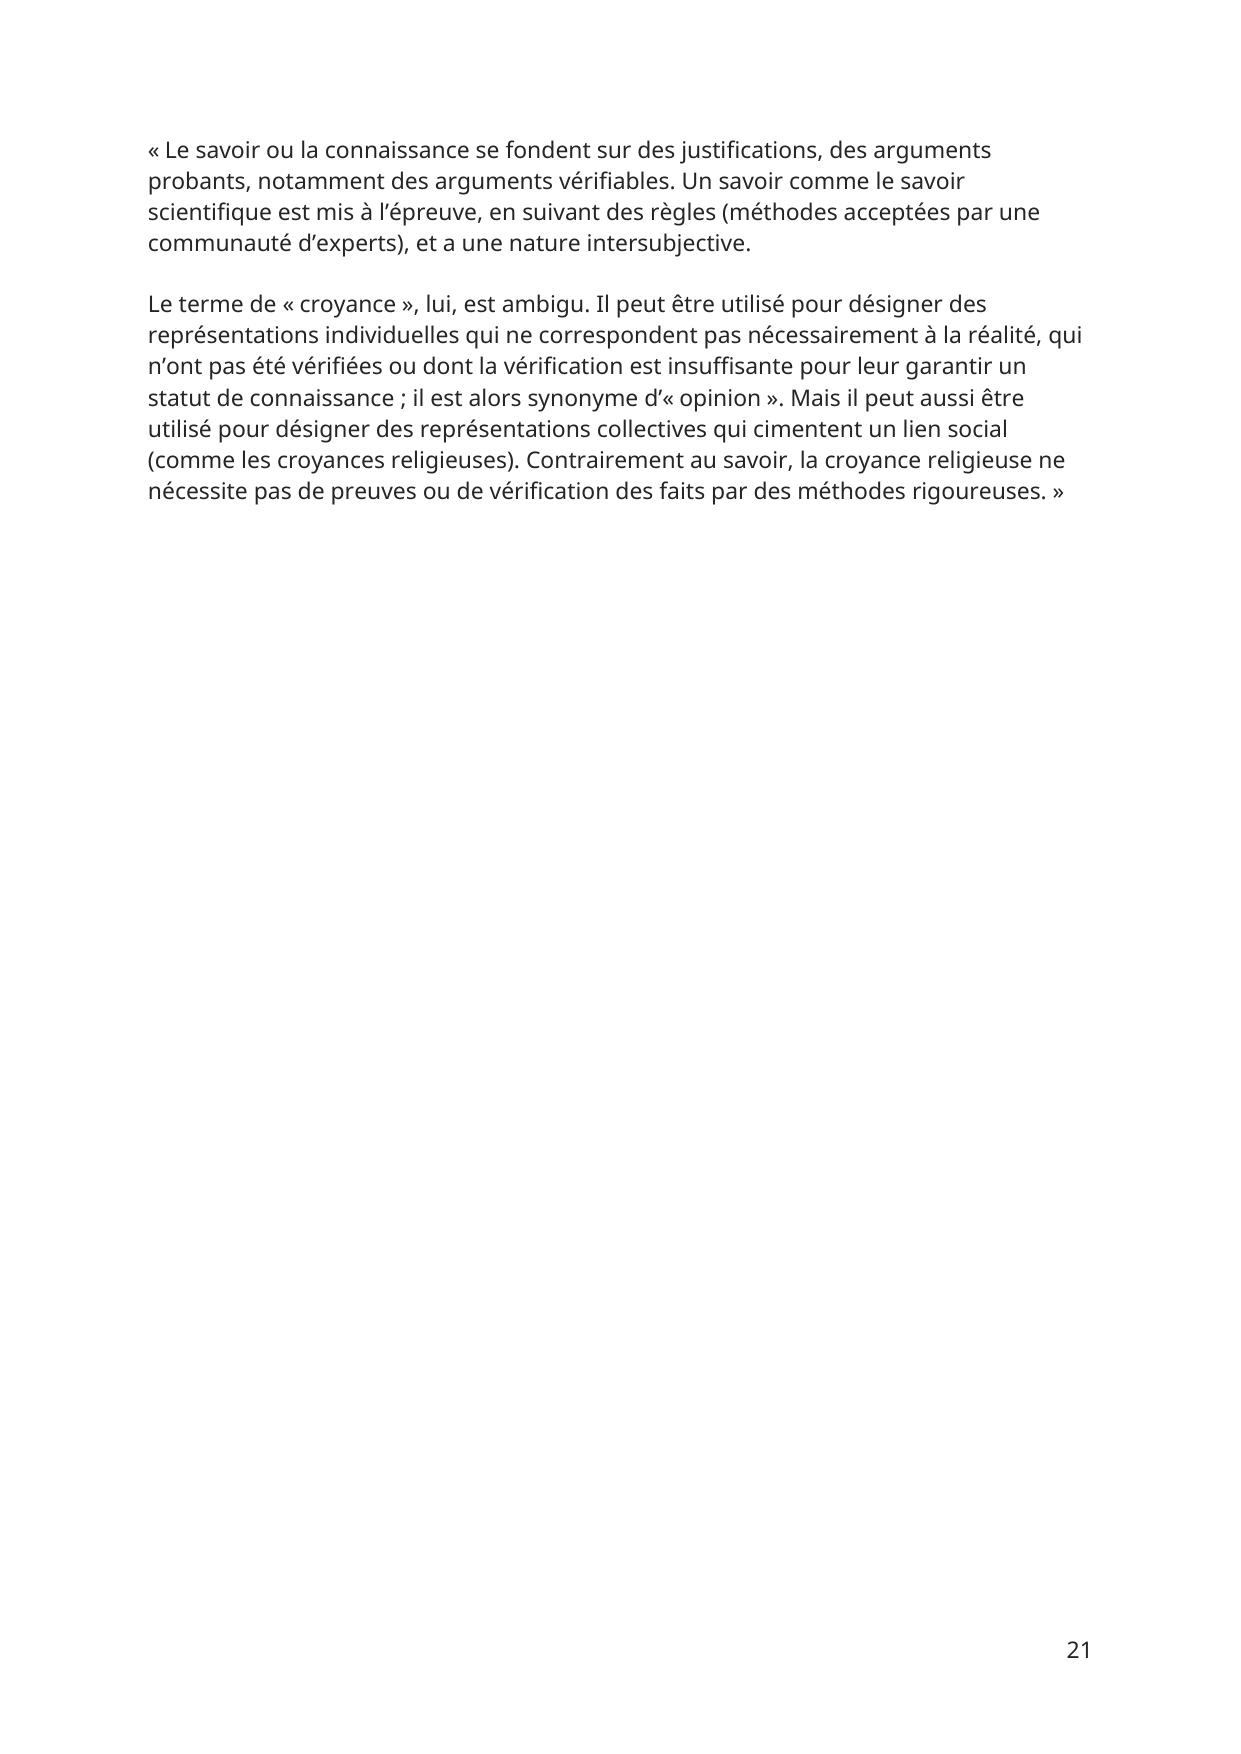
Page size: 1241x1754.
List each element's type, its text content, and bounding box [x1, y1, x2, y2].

text Le terme de « croyance », lui, est ambigu. Il peut être utilisé pour désigner des représentations individuelles qui ne correspondent pas nécessairement à la réalité, qui n’ont pas été vérifiées ou dont la vérification est insuffisante pour leur garantir un statut de connaissance ; il est alors synonyme d’« opinion ». Mais il peut aussi être utilisé pour désigner des représentations collectives qui cimentent un lien social (comme les croyances religieuses). Contrairement au savoir, la croyance religieuse ne nécessite pas de preuves ou de vérification des faits par des méthodes rigoureuses. » [148, 288, 1092, 507]
text « Le savoir ou la connaissance se fondent sur des justifications, des arguments probants, notamment des arguments vérifiables. Un savoir comme le savoir scientifique est mis à l’épreuve, en suivant des règles (méthodes acceptées par une communauté d’experts), et a une nature intersubjective. [148, 134, 1092, 259]
